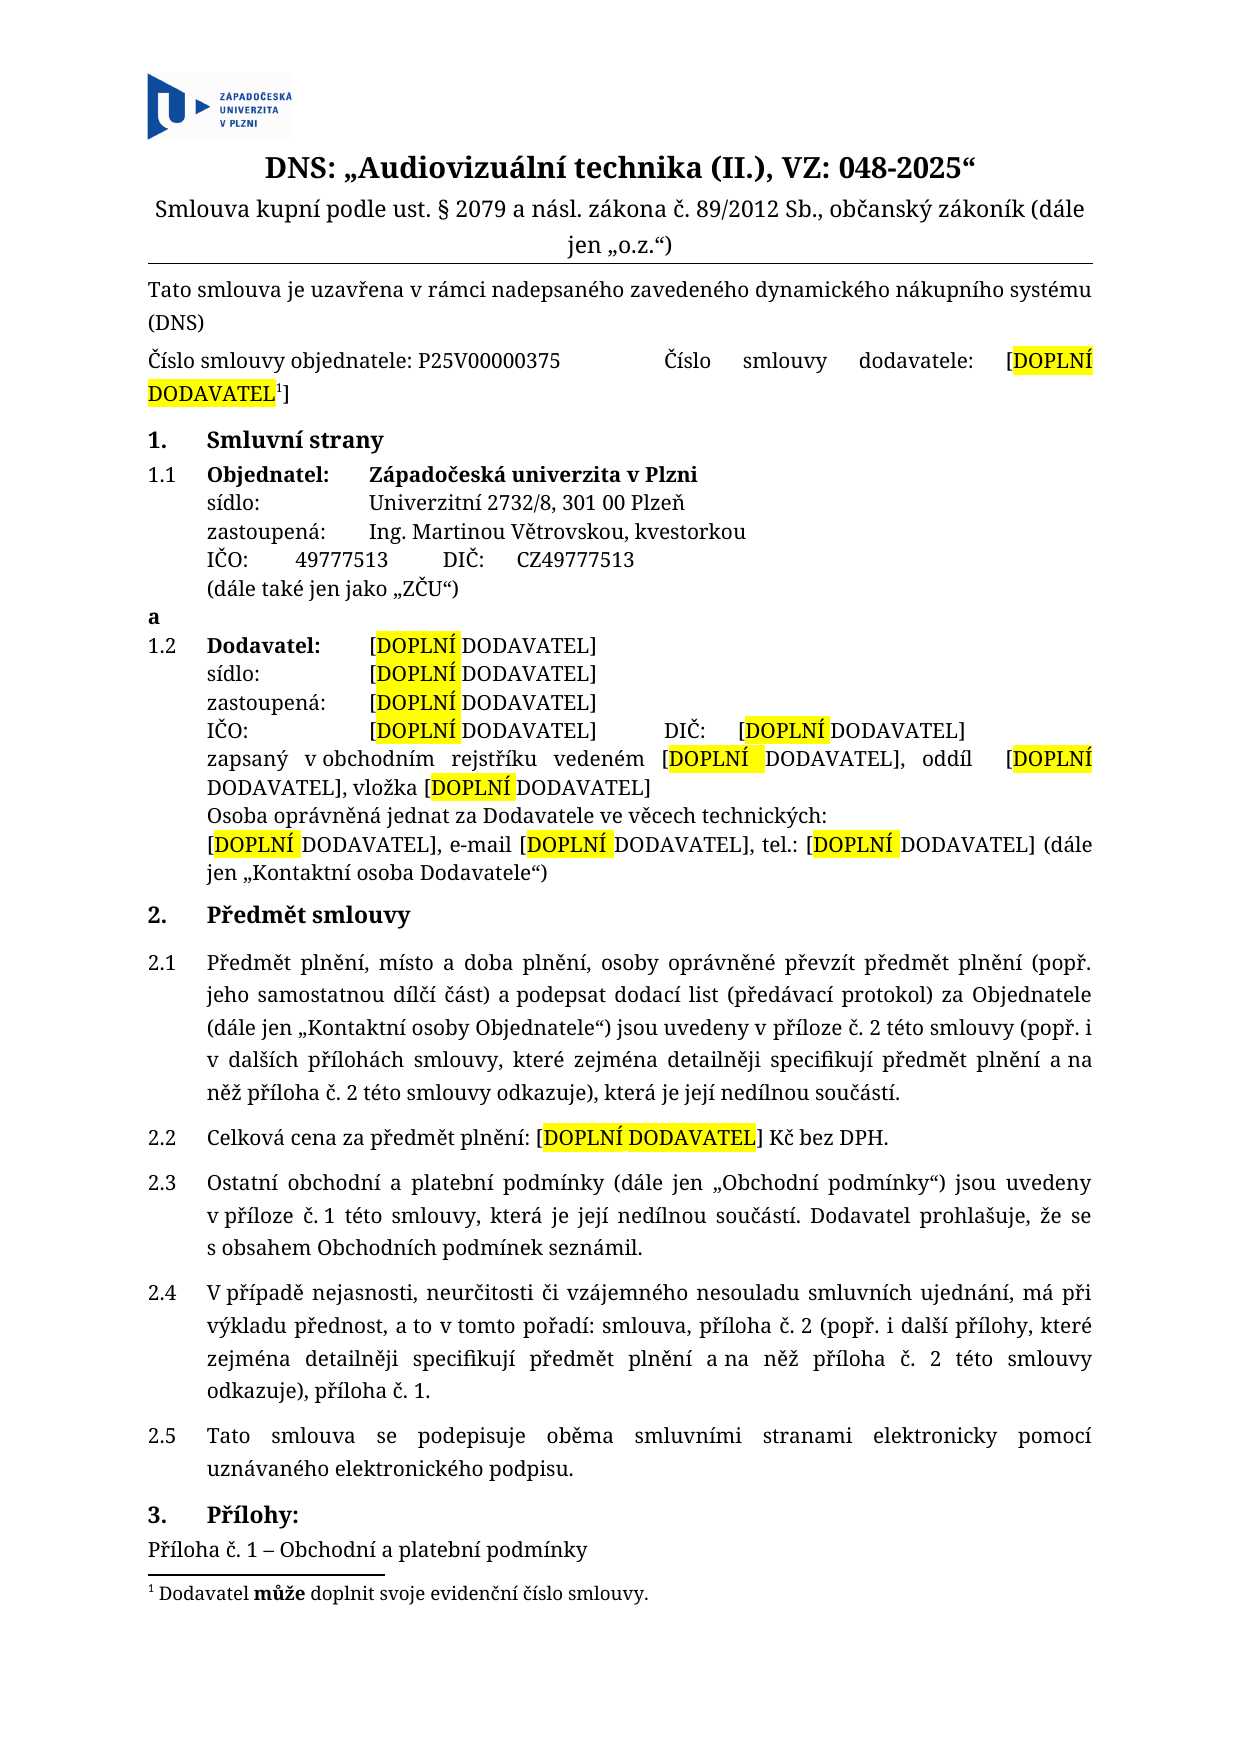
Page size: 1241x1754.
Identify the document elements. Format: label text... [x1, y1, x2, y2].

text zastoupená: [DOPLNÍ DODAVATEL] [207, 688, 376, 716]
picture [147, 73, 292, 140]
text [DOPLNÍ DODAVATEL], e-mail [DOPLNÍ DODAVATEL], tel.: [DOPLNÍ DODAVATEL] (dále jen „Kontaktní osoba Dodavatele“) [207, 830, 1093, 887]
list V případě nejasnosti, neurčitosti či vzájemného nesouladu smluvních ujednání, má při výkladu přednost, a to v tomto pořadí: smlouva, příloha č. 2 (popř. i další přílohy, které zejména detailněji specifikují předmět plnění a na něž příloha č. 2 této smlouvy odkazuje), příloha č. 1. [148, 1278, 1093, 1405]
text IČO: [DOPLNÍ DODAVATEL] DIČ: [DOPLNÍ DODAVATEL] [830, 716, 1093, 744]
text sídlo: [DOPLNÍ DODAVATEL] [207, 659, 376, 688]
list Ostatní obchodní a platební podmínky (dále jen „Obchodní podmínky“) jsou uvedeny v příloze č. 1 této smlouvy, která je její nedílnou součástí. Dodavatel prohlašuje, že se s obsahem Obchodních podmínek seznámil. [148, 1168, 1093, 1262]
text (dále také jen jako „ZČU“) [207, 574, 1093, 602]
list Dodavatel: [DOPLNÍ DODAVATEL] [461, 631, 1093, 659]
list Celková cena za předmět plnění: [DOPLNÍ DODAVATEL] Kč bez DPH. [148, 1123, 543, 1152]
text Smlouva kupní podle ust. § 2079 a násl. zákona č. 89/2012 Sb., občanský zákoník (dále jen „o.z.“) [148, 193, 1093, 263]
list Předmět smlouvy [148, 899, 1093, 930]
text zastoupená: [DOPLNÍ DODAVATEL] [461, 688, 1093, 716]
list Předmět plnění, místo a doba plnění, osoby oprávněné převzít předmět plnění (popř. jeho samostatnou dílčí část) a podepsat dodací list (předávací protokol) za Objednatele (dále jen „Kontaktní osoby Objednatele“) jsou uvedeny v příloze č. 2 této smlouvy (popř. i v dalších přílohách smlouvy, které zejména detailněji specifikují předmět plnění a na něž příloha č. 2 této smlouvy odkazuje), která je její nedílnou součástí. [148, 948, 1093, 1106]
list Přílohy: [148, 1499, 1093, 1530]
text sídlo: Univerzitní 2732/8, 301 00 Plzeň [207, 488, 1093, 517]
list Tato smlouva se podepisuje oběma smluvními stranami elektronicky pomocí uznávaného elektronického podpisu. [148, 1421, 1093, 1482]
text a [148, 602, 1093, 631]
text IČO: [DOPLNÍ DODAVATEL] DIČ: [DOPLNÍ DODAVATEL] [207, 716, 376, 744]
text Příloha č. 1 – Obchodní a platební podmínky [148, 1535, 1093, 1563]
list Objednatel: Západočeská univerzita v Plzni [148, 460, 1093, 488]
text IČO: [DOPLNÍ DODAVATEL] DIČ: [DOPLNÍ DODAVATEL] [461, 716, 745, 744]
text sídlo: [DOPLNÍ DODAVATEL] [461, 659, 1093, 688]
list Dodavatel: [DOPLNÍ DODAVATEL] [148, 631, 376, 659]
text DNS: „Audiovizuální technika (II.), VZ: 048-2025“ [148, 148, 1093, 187]
text IČO: 49777513 DIČ: CZ49777513 [207, 545, 1093, 574]
text zastoupená: Ing. Martinou Větrovskou, kvestorkou [207, 517, 1093, 545]
list Celková cena za předmět plnění: [DOPLNÍ DODAVATEL] Kč bez DPH. [756, 1123, 1093, 1152]
text Číslo smlouvy objednatele: P25V00000375 Číslo smlouvy dodavatele: [DOPLNÍ DODAVATEL] [148, 346, 1093, 407]
list Smluvní strany [148, 424, 1093, 455]
text Osoba oprávněná jednat za Dodavatele ve věcech technických: [207, 801, 1093, 830]
text Tato smlouva je uzavřena v rámci nadepsaného zavedeného dynamického nákupního systému (DNS) [148, 275, 1093, 336]
text zapsaný v obchodním rejstříku vedeném [DOPLNÍ DODAVATEL], oddíl [DOPLNÍ DODAVATEL], vložka [DOPLNÍ DODAVATEL] [207, 744, 1093, 801]
